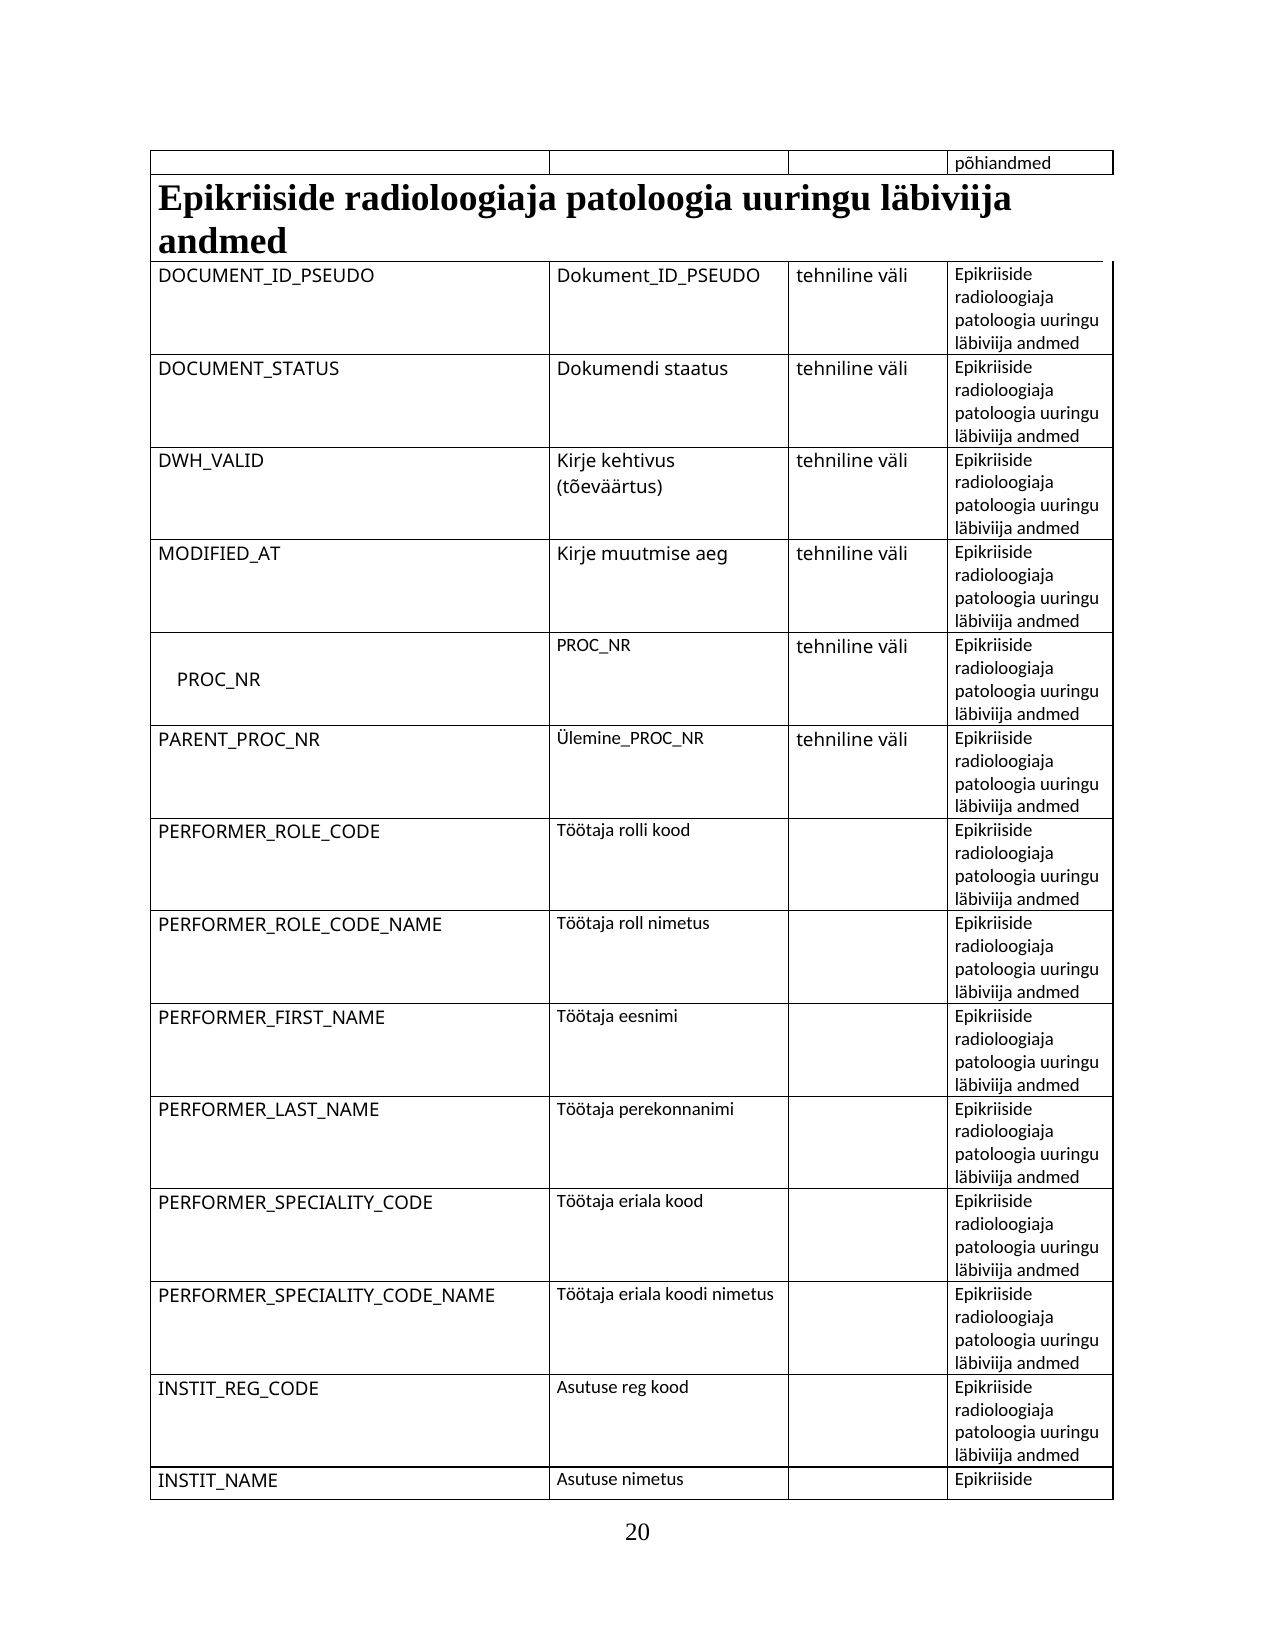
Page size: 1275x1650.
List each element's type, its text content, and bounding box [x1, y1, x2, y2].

table_cell Dokumendi staatus [550, 355, 788, 447]
table_cell tehniline väli [789, 726, 947, 817]
table_cell Epikriiside radioloogiaja patoloogia uuringu läbiviija andmed [948, 1004, 1112, 1096]
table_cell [550, 151, 788, 174]
table_cell Epikriiside radioloogiaja patoloogia uuringu läbiviija andmed [948, 1189, 1112, 1281]
table_cell Epikriiside radioloogiaja patoloogia uuringu läbiviija andmed [948, 633, 1112, 725]
table_cell PARENT_PROC_NR [151, 726, 549, 817]
table_cell PERFORMER_LAST_NAME [151, 1097, 549, 1188]
table_cell tehniline väli [789, 355, 947, 447]
table_cell [789, 1282, 947, 1374]
table_cell [789, 911, 947, 1003]
table_cell PERFORMER_FIRST_NAME [151, 1004, 549, 1096]
table_cell Ülemine_PROC_NR [550, 726, 788, 817]
table_cell Epikriiside radioloogiaja patoloogia uuringu läbiviija andmed [948, 726, 1112, 817]
table_cell Epikriiside radioloogiaja patoloogia uuringu läbiviija andmed [948, 540, 1112, 632]
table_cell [151, 151, 549, 174]
table_cell [789, 151, 947, 174]
table_cell Töötaja eriala koodi nimetus [550, 1282, 788, 1374]
table_cell Töötaja rolli kood [550, 819, 788, 910]
table_cell Epikriiside radioloogiaja patoloogia uuringu läbiviija andmed [948, 355, 1112, 447]
table_cell Töötaja eriala kood [550, 1189, 788, 1281]
table_cell Dokument_ID_PSEUDO [550, 262, 788, 354]
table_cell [948, 1468, 1112, 1499]
table_cell tehniline väli [789, 633, 947, 725]
table_cell MODIFIED_AT [151, 540, 549, 632]
table_cell DOCUMENT_STATUS [151, 355, 549, 447]
table_cell [789, 1189, 947, 1281]
table_cell PERFORMER_SPECIALITY_CODE_NAME [151, 1282, 549, 1374]
table_cell Epikriiside radioloogiaja patoloogia uuringu läbiviija andmed [948, 448, 1112, 539]
table_cell PROC_NR [151, 633, 549, 725]
table_cell Asutuse reg kood [550, 1375, 788, 1466]
table_cell PERFORMER_SPECIALITY_CODE [151, 1189, 549, 1281]
table_cell Epikriiside radioloogiaja patoloogia uuringu läbiviija andmed [151, 175, 1103, 261]
table_cell INSTIT_REG_CODE [151, 1375, 549, 1466]
table_cell Töötaja perekonnanimi [550, 1097, 788, 1188]
table_cell Epikriiside radioloogiaja patoloogia uuringu läbiviija andmed [948, 1282, 1112, 1374]
table_cell [789, 819, 947, 910]
table_cell [789, 1375, 947, 1466]
table_cell tehniline väli [789, 448, 947, 539]
table_cell Töötaja roll nimetus [550, 911, 788, 1003]
table_cell DOCUMENT_ID_PSEUDO [151, 262, 549, 354]
table_cell PERFORMER_ROLE_CODE_NAME [151, 911, 549, 1003]
table_cell Kirje muutmise aeg [550, 540, 788, 632]
table_cell Kirje kehtivus (tõeväärtus) [550, 448, 788, 539]
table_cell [948, 151, 1112, 174]
table_cell Epikriiside radioloogiaja patoloogia uuringu läbiviija andmed [948, 911, 1112, 1003]
table_cell Epikriiside radioloogiaja patoloogia uuringu läbiviija andmed [948, 261, 1112, 354]
table_cell INSTIT_NAME [151, 1468, 549, 1499]
table_cell [789, 1004, 947, 1096]
table_cell DWH_VALID [151, 448, 549, 539]
table_cell tehniline väli [789, 540, 947, 632]
table_cell Asutuse nimetus [550, 1468, 788, 1499]
table_cell Töötaja eesnimi [550, 1004, 788, 1096]
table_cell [948, 1375, 1112, 1466]
table_cell Epikriiside radioloogiaja patoloogia uuringu läbiviija andmed [948, 1097, 1112, 1188]
table_cell PROC_NR [550, 633, 788, 725]
table_cell [789, 1097, 947, 1188]
table_cell PERFORMER_ROLE_CODE [151, 819, 549, 910]
table_cell tehniline väli [789, 262, 947, 354]
table_cell Epikriiside radioloogiaja patoloogia uuringu läbiviija andmed [948, 819, 1112, 910]
table_cell [789, 1468, 947, 1499]
